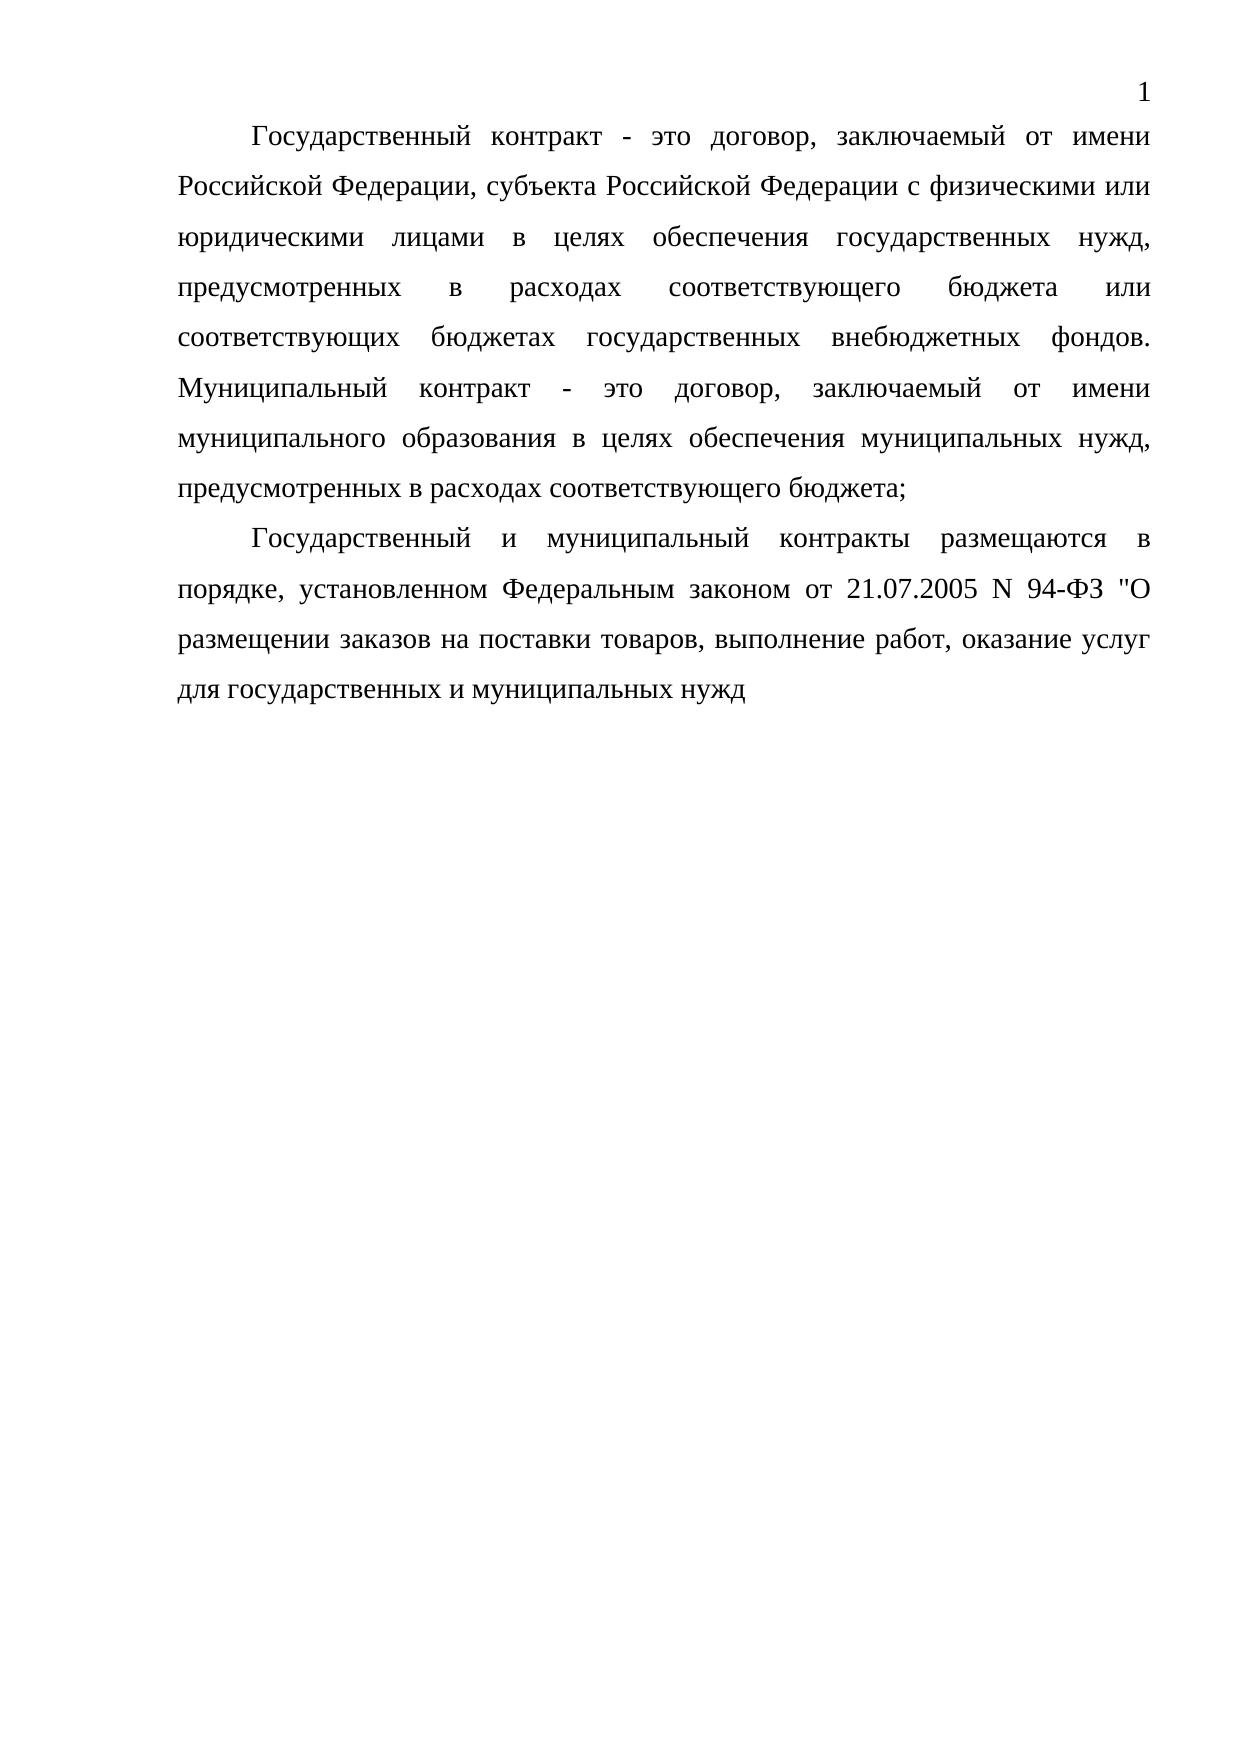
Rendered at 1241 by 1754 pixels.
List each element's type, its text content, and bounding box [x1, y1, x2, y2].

text Государственный контракт - это договор, заключаемый от имени Российской Федерации, субъекта Российской Федерации с физическими или юридическими лицами в целях обеспечения государственных нужд, предусмотренных в расходах соответствующего бюджета или соответствующих бюджетах государственных внебюджетных фондов. Муниципальный контракт - это договор, заключаемый от имени муниципального образования в целях обеспечения муниципальных нужд, предусмотренных в расходах соответствующего бюджета; [177, 118, 1152, 504]
text Государственный и муниципальный контракты размещаются в порядке, установленном Федеральным законом от 21.07.2005 N 94-ФЗ "О размещении заказов на поставки товаров, выполнение работ, оказание услуг для государственных и муниципальных нужд [177, 521, 1152, 705]
